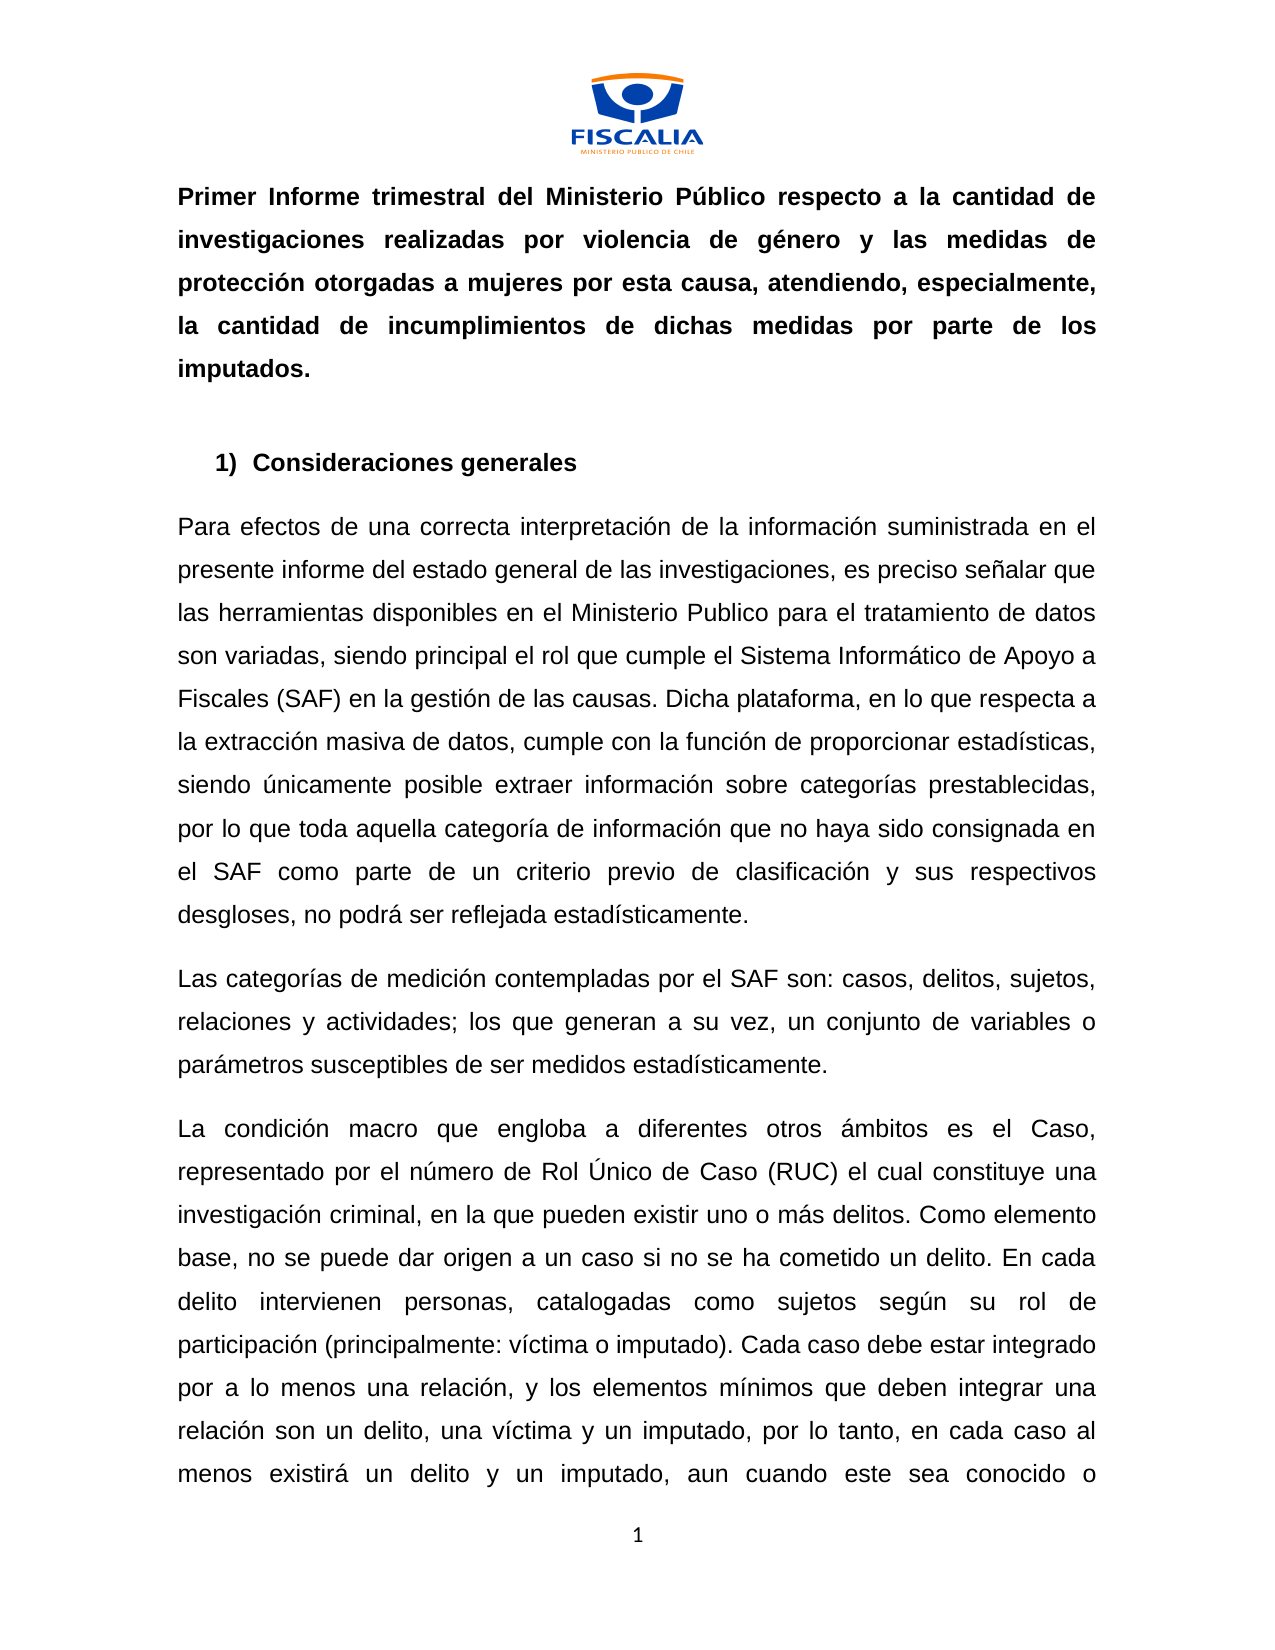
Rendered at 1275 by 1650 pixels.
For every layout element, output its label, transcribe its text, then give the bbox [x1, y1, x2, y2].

picture [571, 73, 704, 154]
text Para efectos de una correcta interpretación de la información suministrada en el presente informe del estado general de las investigaciones, es preciso señalar que las herramientas disponibles en el Ministerio Publico para el tratamiento de datos son variadas, siendo principal el rol que cumple el Sistema Informático de Apoyo a Fiscales (SAF) en la gestión de las causas. Dicha plataforma, en lo que respecta a la extracción masiva de datos, cumple con la función de proporcionar estadísticas, siendo únicamente posible extraer información sobre categorías prestablecidas, por lo que toda aquella categoría de información que no haya sido consignada en el SAF como parte de un criterio previo de clasificación y sus respectivos desgloses, no podrá ser reflejada estadísticamente. [177, 512, 1098, 928]
text Primer Informe trimestral del Ministerio Público respecto a la cantidad de investigaciones realizadas por violencia de género y las medidas de protección otorgadas a mujeres por esta causa, atendiendo, especialmente, la cantidad de incumplimientos de dichas medidas por parte de los imputados. [177, 182, 1098, 383]
list Consideraciones generales [215, 448, 1098, 476]
text Las categorías de medición contempladas por el SAF son: casos, delitos, sujetos, relaciones y actividades; los que generan a su vez, un conjunto de variables o parámetros susceptibles de ser medidos estadísticamente. [177, 964, 1098, 1079]
